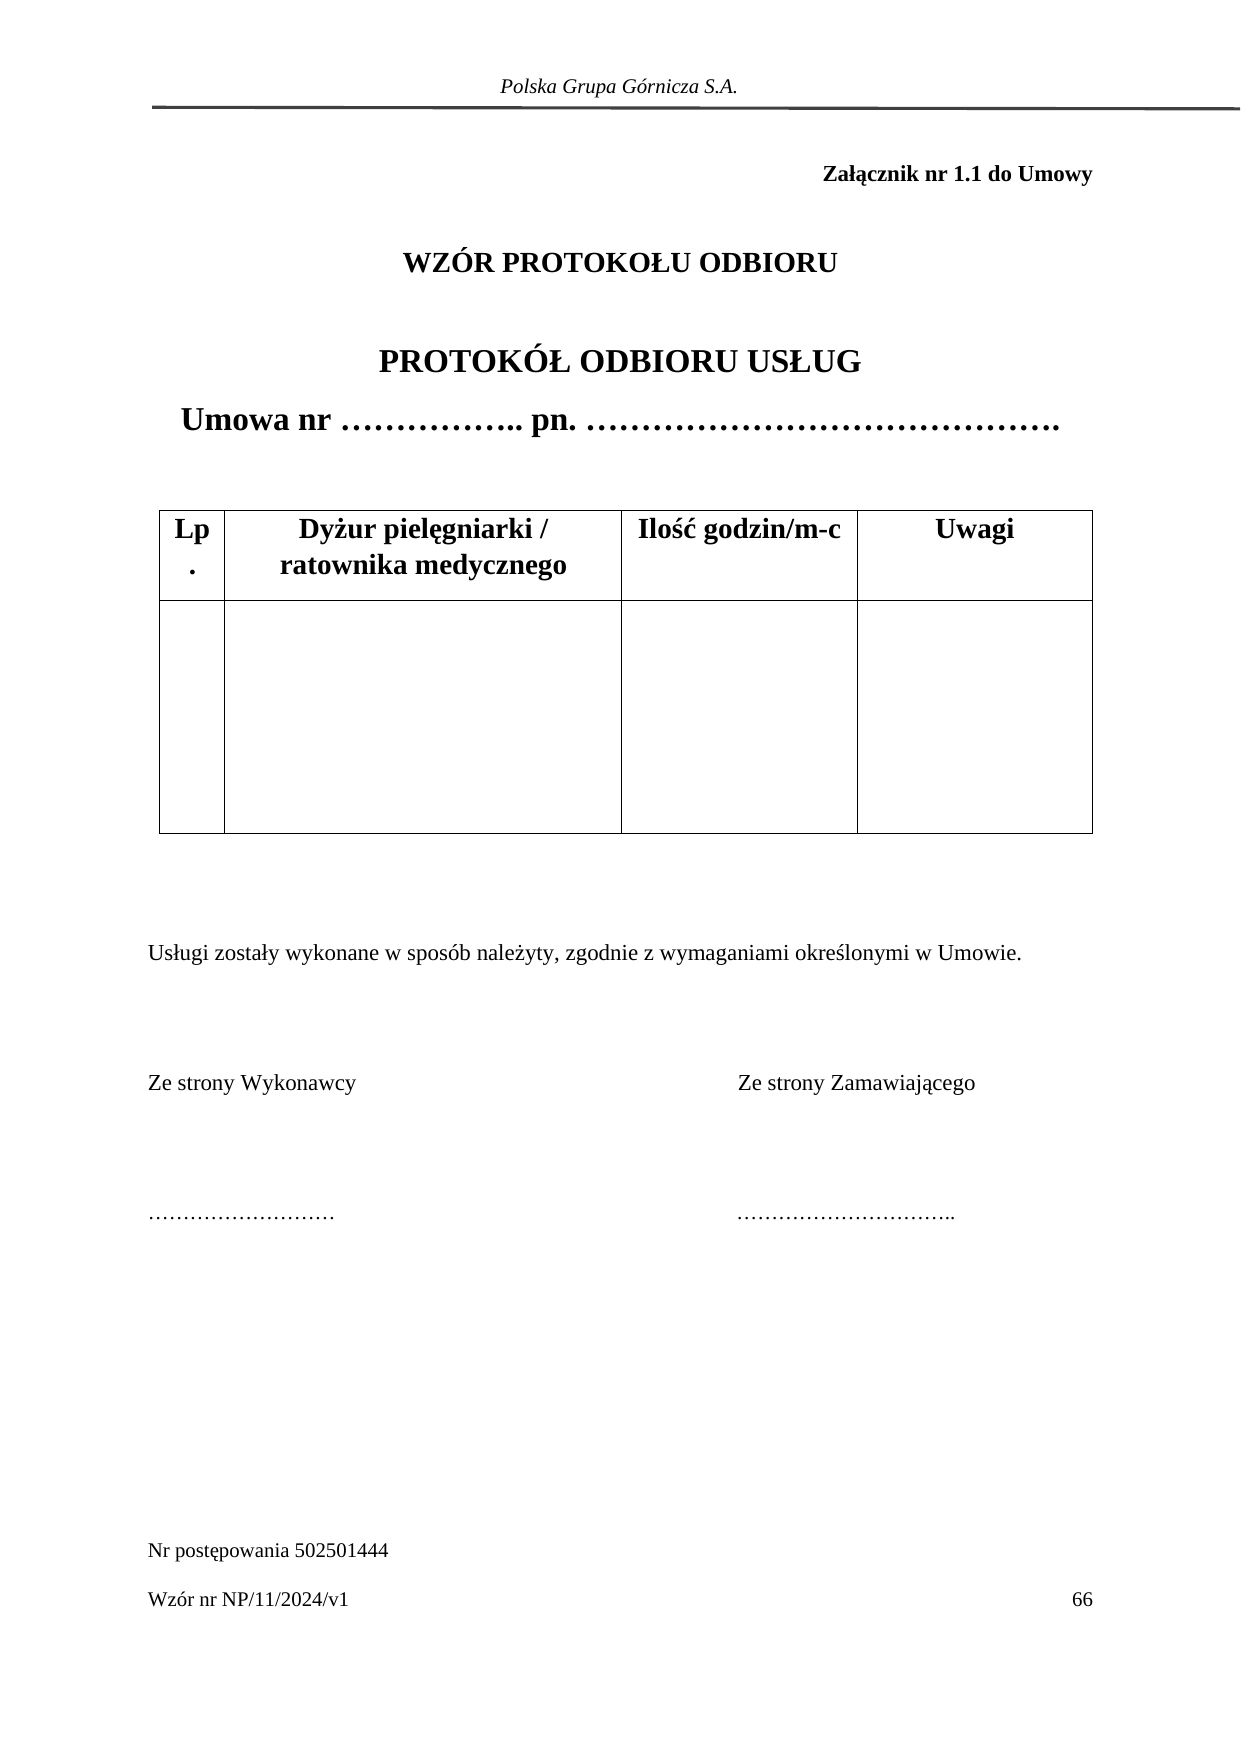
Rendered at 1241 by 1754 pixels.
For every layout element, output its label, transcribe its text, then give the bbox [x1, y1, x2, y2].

text Umowa nr …………….. pn. ……………………………………. [148, 399, 1093, 438]
text PROTOKÓŁ ODBIORU USŁUG [148, 341, 1093, 380]
table_cell [858, 601, 1092, 833]
text Załącznik nr 1.1 do Umowy [148, 160, 1093, 186]
text ……………………… ………………………….. [148, 1200, 1093, 1224]
table_header Ilość godzin/m-c [622, 511, 857, 599]
table_cell [622, 601, 857, 833]
table_cell [160, 601, 224, 833]
text Usługi zostały wykonane w sposób należyty, zgodnie z wymaganiami określonymi w Umowie. [148, 939, 1093, 965]
table_header Dyżur pielęgniarki / ratownika medycznego [225, 511, 621, 599]
text Ze strony Wykonawcy Ze strony Zamawiającego [148, 1069, 1093, 1096]
text WZÓR PROTOKOŁU ODBIORU [148, 245, 1093, 278]
table_header Uwagi [858, 511, 1092, 599]
table_cell [225, 601, 621, 833]
table_header Lp. [160, 511, 224, 599]
